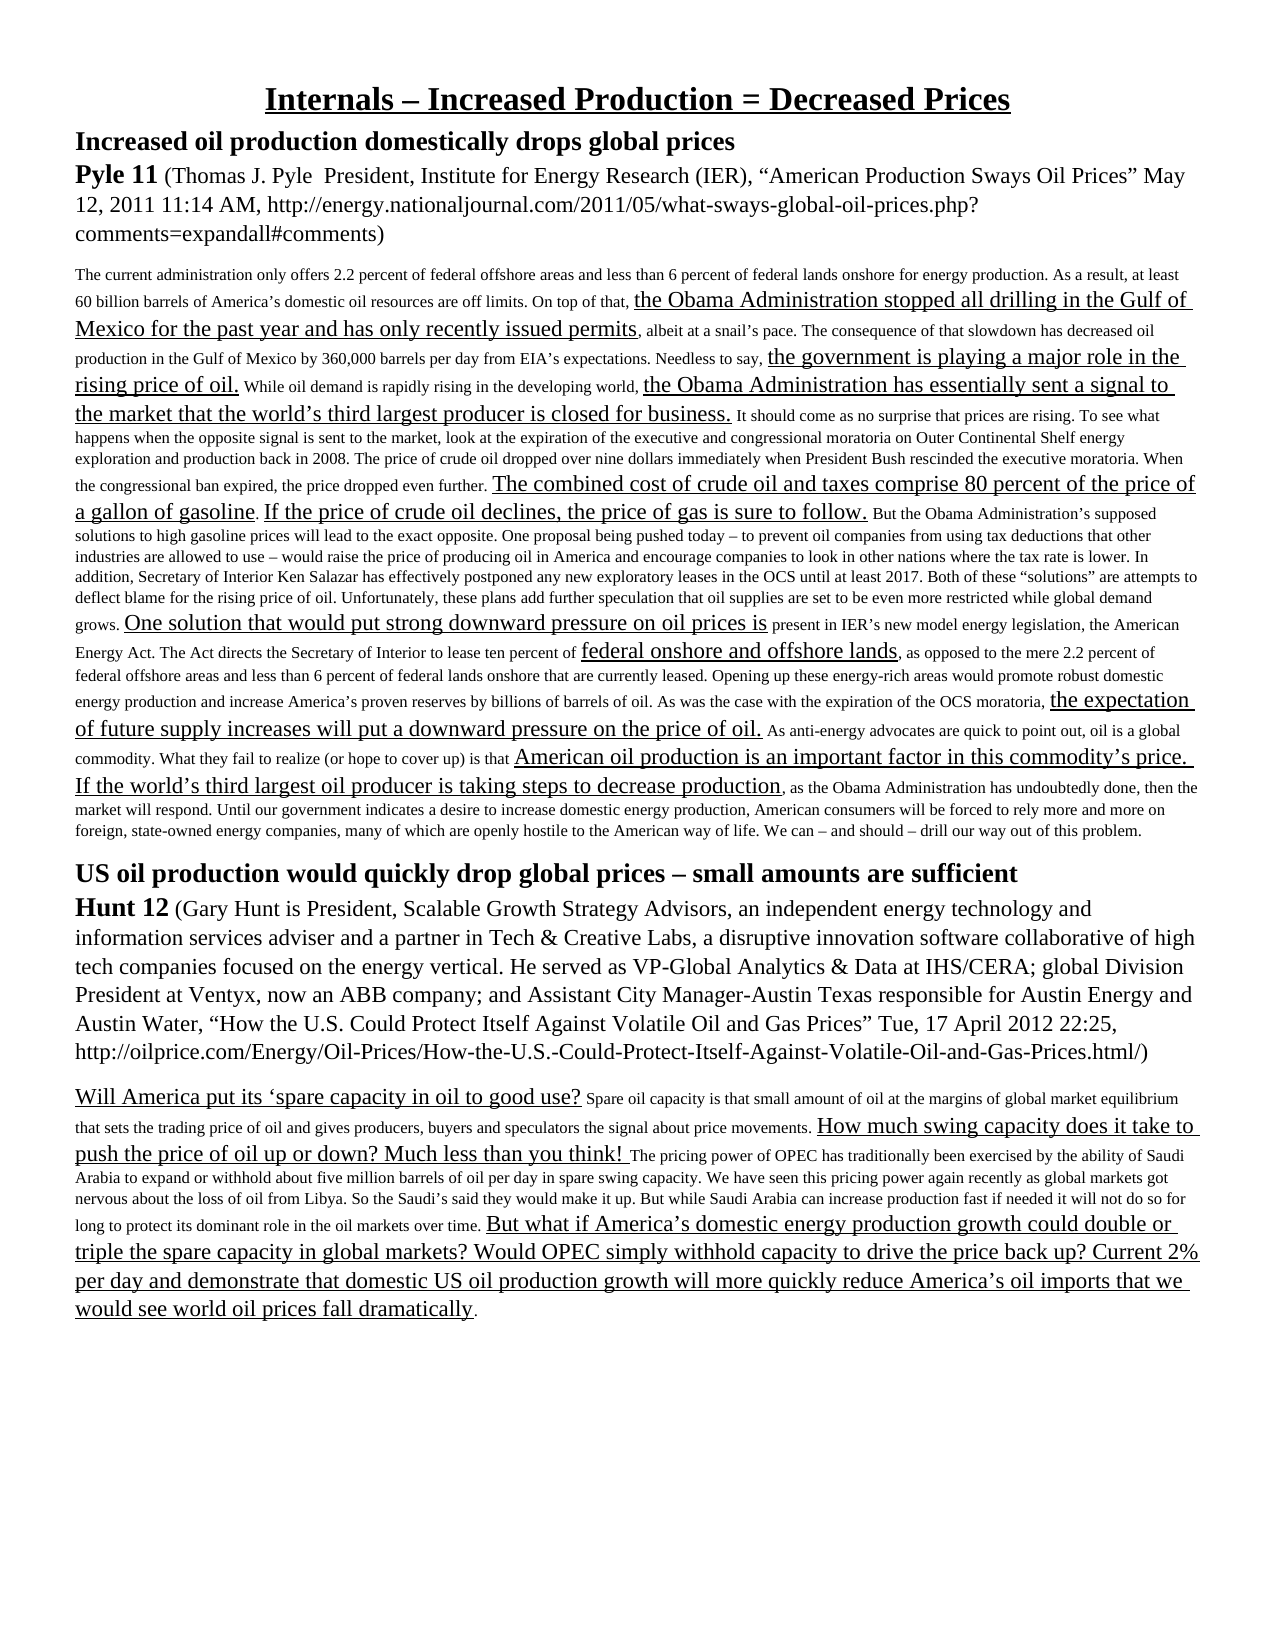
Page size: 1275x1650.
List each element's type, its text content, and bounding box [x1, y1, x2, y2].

text Pyle 11 (Thomas J. Pyle President, Institute for Energy Research (IER), “American Production Sways Oil Prices” May 12, 2011 11:14 AM, http://energy.nationaljournal.com/2011/05/what-sways-global-oil-prices.php?comments=expandall#comments) [75, 158, 1200, 246]
text Hunt 12 (Gary Hunt is President, Scalable Growth Strategy Advisors, an independent energy technology and information services adviser and a partner in Tech & Creative Labs, a disruptive innovation software collaborative of high tech companies focused on the energy vertical. He served as VP-Global Analytics & Data at IHS/CERA; global Division President at Ventyx, now an ABB company; and Assistant City Manager-Austin Texas responsible for Austin Energy and Austin Water, “How the U.S. Could Protect Itself Against Volatile Oil and Gas Prices” Tue, 17 April 2012 22:25, http://oilprice.com/Energy/Oil-Prices/How-the-U.S.-Could-Protect-Itself-Against-Volatile-Oil-and-Gas-Prices.html/) [75, 891, 1200, 1064]
subtitle US oil production would quickly drop global prices – small amounts are sufficient [75, 858, 1200, 889]
subtitle Internals – Increased Production = Decreased Prices [75, 79, 1200, 117]
text The current administration only offers 2.2 percent of federal offshore areas and less than 6 percent of federal lands onshore for energy production. As a result, at least 60 billion barrels of America’s domestic oil resources are off limits. On top of that, the Obama Administration stopped all drilling in the Gulf of Mexico for the past year and has only recently issued permits, albeit at a snail’s pace. The consequence of that slowdown has decreased oil production in the Gulf of Mexico by 360,000 barrels per day from EIA’s expectations. Needless to say, the government is playing a major role in the rising price of oil. While oil demand is rapidly rising in the developing world, the Obama Administration has essentially sent a signal to the market that the world’s third largest producer is closed for business. It should come as no surprise that prices are rising. To see what happens when the opposite signal is sent to the market, look at the expiration of the executive and congressional moratoria on Outer Continental Shelf energy exploration and production back in 2008. The price of crude oil dropped over nine dollars immediately when President Bush rescinded the executive moratoria. When the congressional ban expired, the price dropped even further. The combined cost of crude oil and taxes comprise 80 percent of the price of a gallon of gasoline. If the price of crude oil declines, the price of gas is sure to follow. But the Obama Administration’s supposed solutions to high gasoline prices will lead to the exact opposite. One proposal being pushed today – to prevent oil companies from using tax deductions that other industries are allowed to use – would raise the price of producing oil in America and encourage companies to look in other nations where the tax rate is lower. In addition, Secretary of Interior Ken Salazar has effectively postponed any new exploratory leases in the OCS until at least 2017. Both of these “solutions” are attempts to deflect blame for the rising price of oil. Unfortunately, these plans add further speculation that oil supplies are set to be even more restricted while global demand grows. One solution that would put strong downward pressure on oil prices is present in IER’s new model energy legislation, the American Energy Act. The Act directs the Secretary of Interior to lease ten percent of federal onshore and offshore lands, as opposed to the mere 2.2 percent of federal offshore areas and less than 6 percent of federal lands onshore that are currently leased. Opening up these energy-rich areas would promote robust domestic energy production and increase America’s proven reserves by billions of barrels of oil. As was the case with the expiration of the OCS moratoria, the expectation of future supply increases will put a downward pressure on the price of oil. As anti-energy advocates are quick to point out, oil is a global commodity. What they fail to realize (or hope to cover up) is that American oil production is an important factor in this commodity’s price. If the world’s third largest oil producer is taking steps to decrease production, as the Obama Administration has undoubtedly done, then the market will respond. Until our government indicates a desire to increase domestic energy production, American consumers will be forced to rely more and more on foreign, state-owned energy companies, many of which are openly hostile to the American way of life. We can – and should – drill our way out of this problem. [75, 265, 1200, 839]
subtitle Increased oil production domestically drops global prices [75, 125, 1200, 156]
text Will America put its ‘spare capacity in oil to good use? Spare oil capacity is that small amount of oil at the margins of global market equilibrium that sets the trading price of oil and gives producers, buyers and speculators the signal about price movements. How much swing capacity does it take to push the price of oil up or down? Much less than you think! The pricing power of OPEC has traditionally been exercised by the ability of Saudi Arabia to expand or withhold about five million barrels of oil per day in spare swing capacity. We have seen this pricing power again recently as global markets got nervous about the loss of oil from Libya. So the Saudi’s said they would make it up. But while Saudi Arabia can increase production fast if needed it will not do so for long to protect its dominant role in the oil markets over time. But what if America’s domestic energy production growth could double or triple the spare capacity in global markets? Would OPEC simply withhold capacity to drive the price back up? Current 2% per day and demonstrate that domestic US oil production growth will more quickly reduce America’s oil imports that we would see world oil prices fall dramatically. [75, 1083, 1200, 1261]
